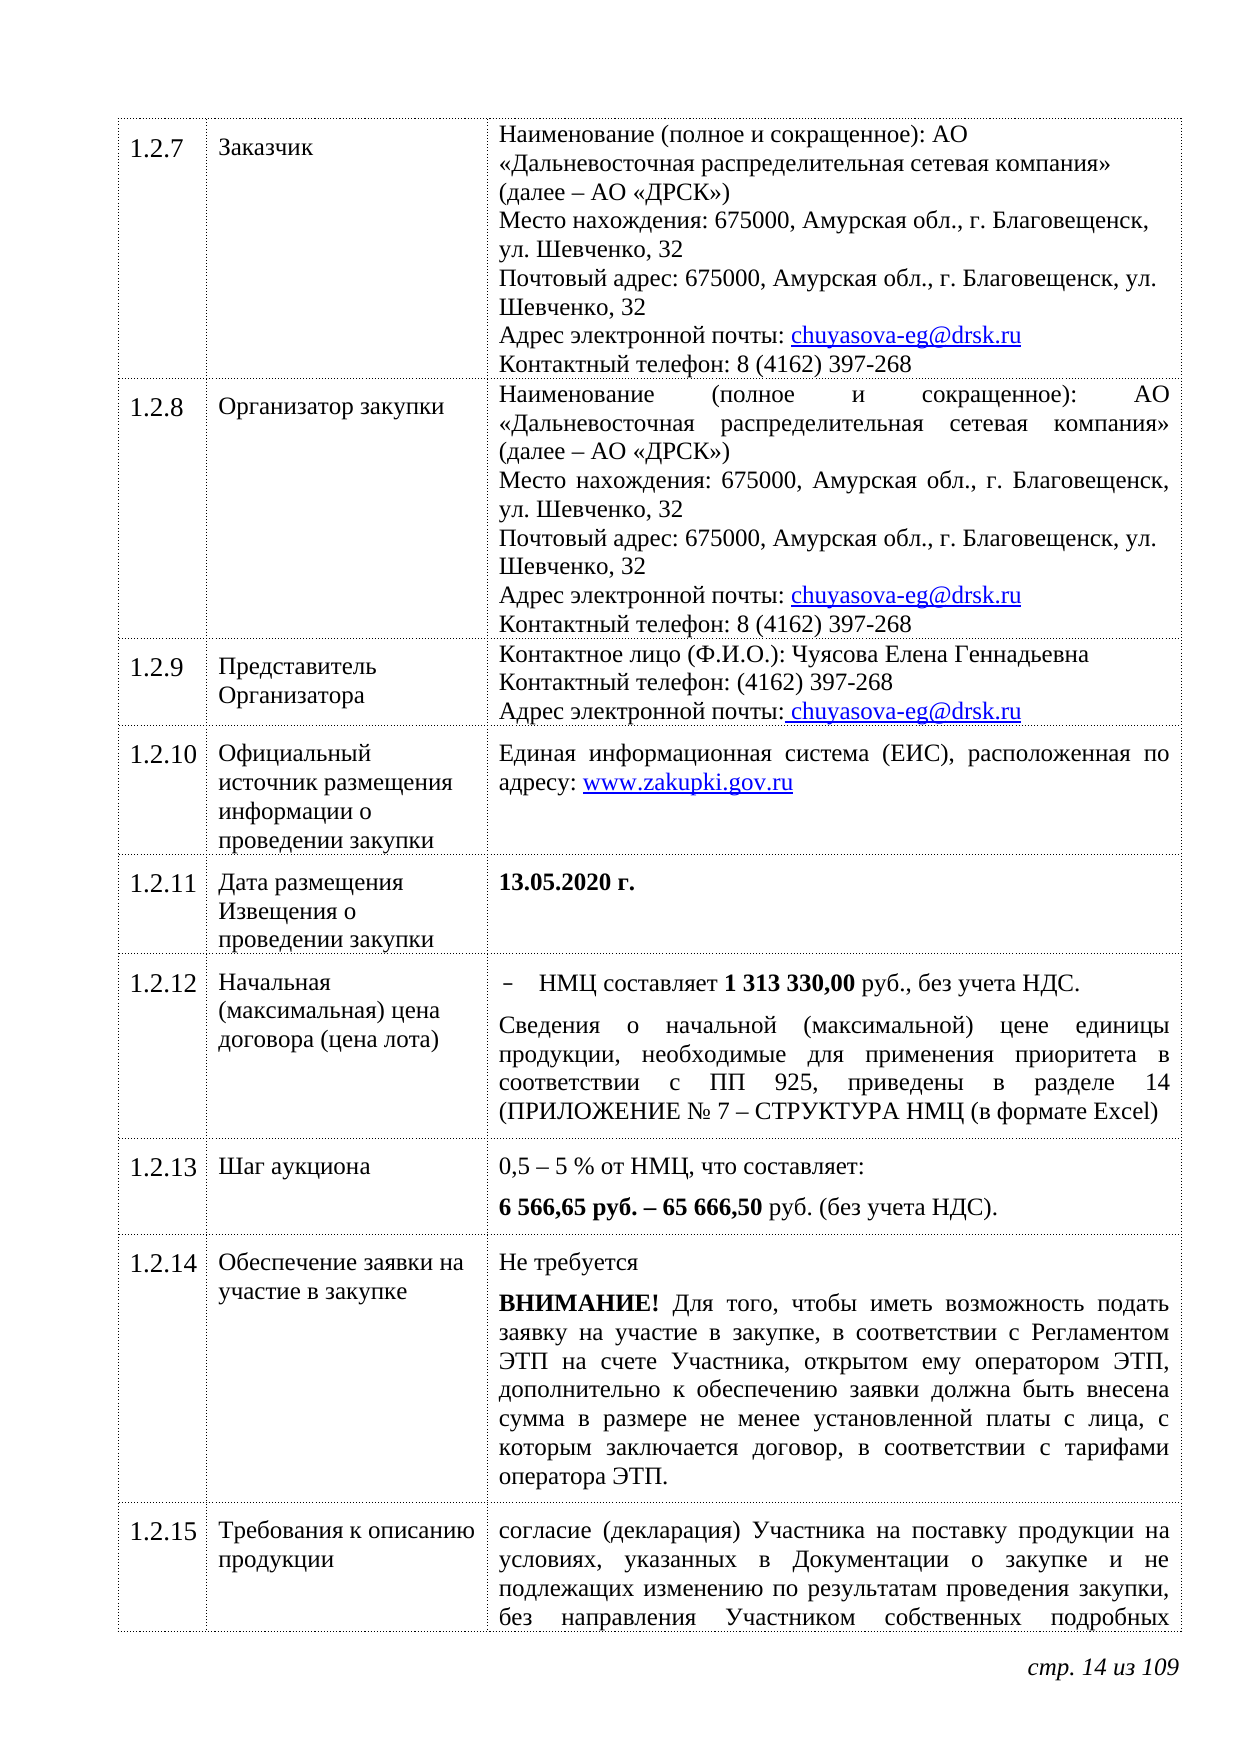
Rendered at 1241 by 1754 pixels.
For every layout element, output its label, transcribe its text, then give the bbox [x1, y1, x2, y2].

table_cell [118, 725, 207, 853]
table_cell 0,5 – 5 % от НМЦ, что составляет: 6 566,65 руб. – 65 666,50 руб. (без учета НДС). [487, 1138, 1181, 1233]
table_cell Заказчик [207, 118, 487, 378]
table_cell [118, 638, 207, 725]
table_cell Контактное лицо (Ф.И.О.): Чуясова Елена Геннадьевна Контактный телефон: (4162) 397-268 Адрес электронной почты: chuyasova-eg@drsk.ru [487, 638, 1181, 725]
table_cell Единая информационная система (ЕИС), расположенная по адресу: www.zakupki.gov.ru [487, 725, 1181, 853]
table_cell Начальная (максимальная) цена договора (цена лота) [207, 953, 487, 1137]
table_cell [118, 118, 207, 378]
table_cell [118, 378, 207, 638]
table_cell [207, 1502, 487, 1631]
table_cell Обеспечение заявки на участие в закупке [207, 1234, 487, 1502]
table_cell Организатор закупки [207, 378, 487, 638]
table_cell Дата размещения Извещения о проведении закупки [207, 854, 487, 953]
table_cell 13.05.2020 г. [487, 854, 1181, 953]
table_cell [118, 854, 207, 953]
table_cell Представитель Организатора [207, 638, 487, 725]
table_cell [118, 1138, 207, 1233]
table_cell Наименование (полное и сокращенное): АО «Дальневосточная распределительная сетевая компания» (далее – АО «ДРСК») Место нахождения: 675000, Амурская обл., г. Благовещенск, ул. Шевченко, 32 Почтовый адрес: 675000, Амурская обл., г. Благовещенск, ул. Шевченко, 32 Адрес электронной почты: chuyasova-eg@drsk.ru Контактный телефон: 8 (4162) 397-268 [487, 378, 1181, 638]
table_cell [118, 953, 207, 1137]
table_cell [487, 1502, 1181, 1631]
table_cell Шаг аукциона [207, 1138, 487, 1233]
table_cell [118, 1234, 207, 1502]
table_cell Наименование (полное и сокращенное): АО «Дальневосточная распределительная сетевая компания» (далее – АО «ДРСК») Место нахождения: 675000, Амурская обл., г. Благовещенск, ул. Шевченко, 32 Почтовый адрес: 675000, Амурская обл., г. Благовещенск, ул. Шевченко, 32 Адрес электронной почты: chuyasova-eg@drsk.ru Контактный телефон: 8 (4162) 397-268 [487, 118, 1181, 378]
table_cell [118, 1502, 207, 1631]
table_cell Официальный источник размещения информации о проведении закупки [207, 725, 487, 853]
table_cell НМЦ составляет 1 313 330,00 руб., без учета НДС. Сведения о начальной (максимальной) цене единицы продукции, необходимые для применения приоритета в соответствии с ПП 925, приведены в разделе 14 (ПРИЛОЖЕНИЕ № 7 – СТРУКТУРА НМЦ (в формате Excel) [487, 953, 1181, 1137]
table_cell Не требуется ВНИМАНИЕ! Для того, чтобы иметь возможность подать заявку на участие в закупке, в соответствии с Регламентом ЭТП на счете Участника, открытом ему оператором ЭТП, дополнительно к обеспечению заявки должна быть внесена сумма в размере не менее установленной платы с лица, с которым заключается договор, в соответствии с тарифами оператора ЭТП. [487, 1234, 1181, 1502]
